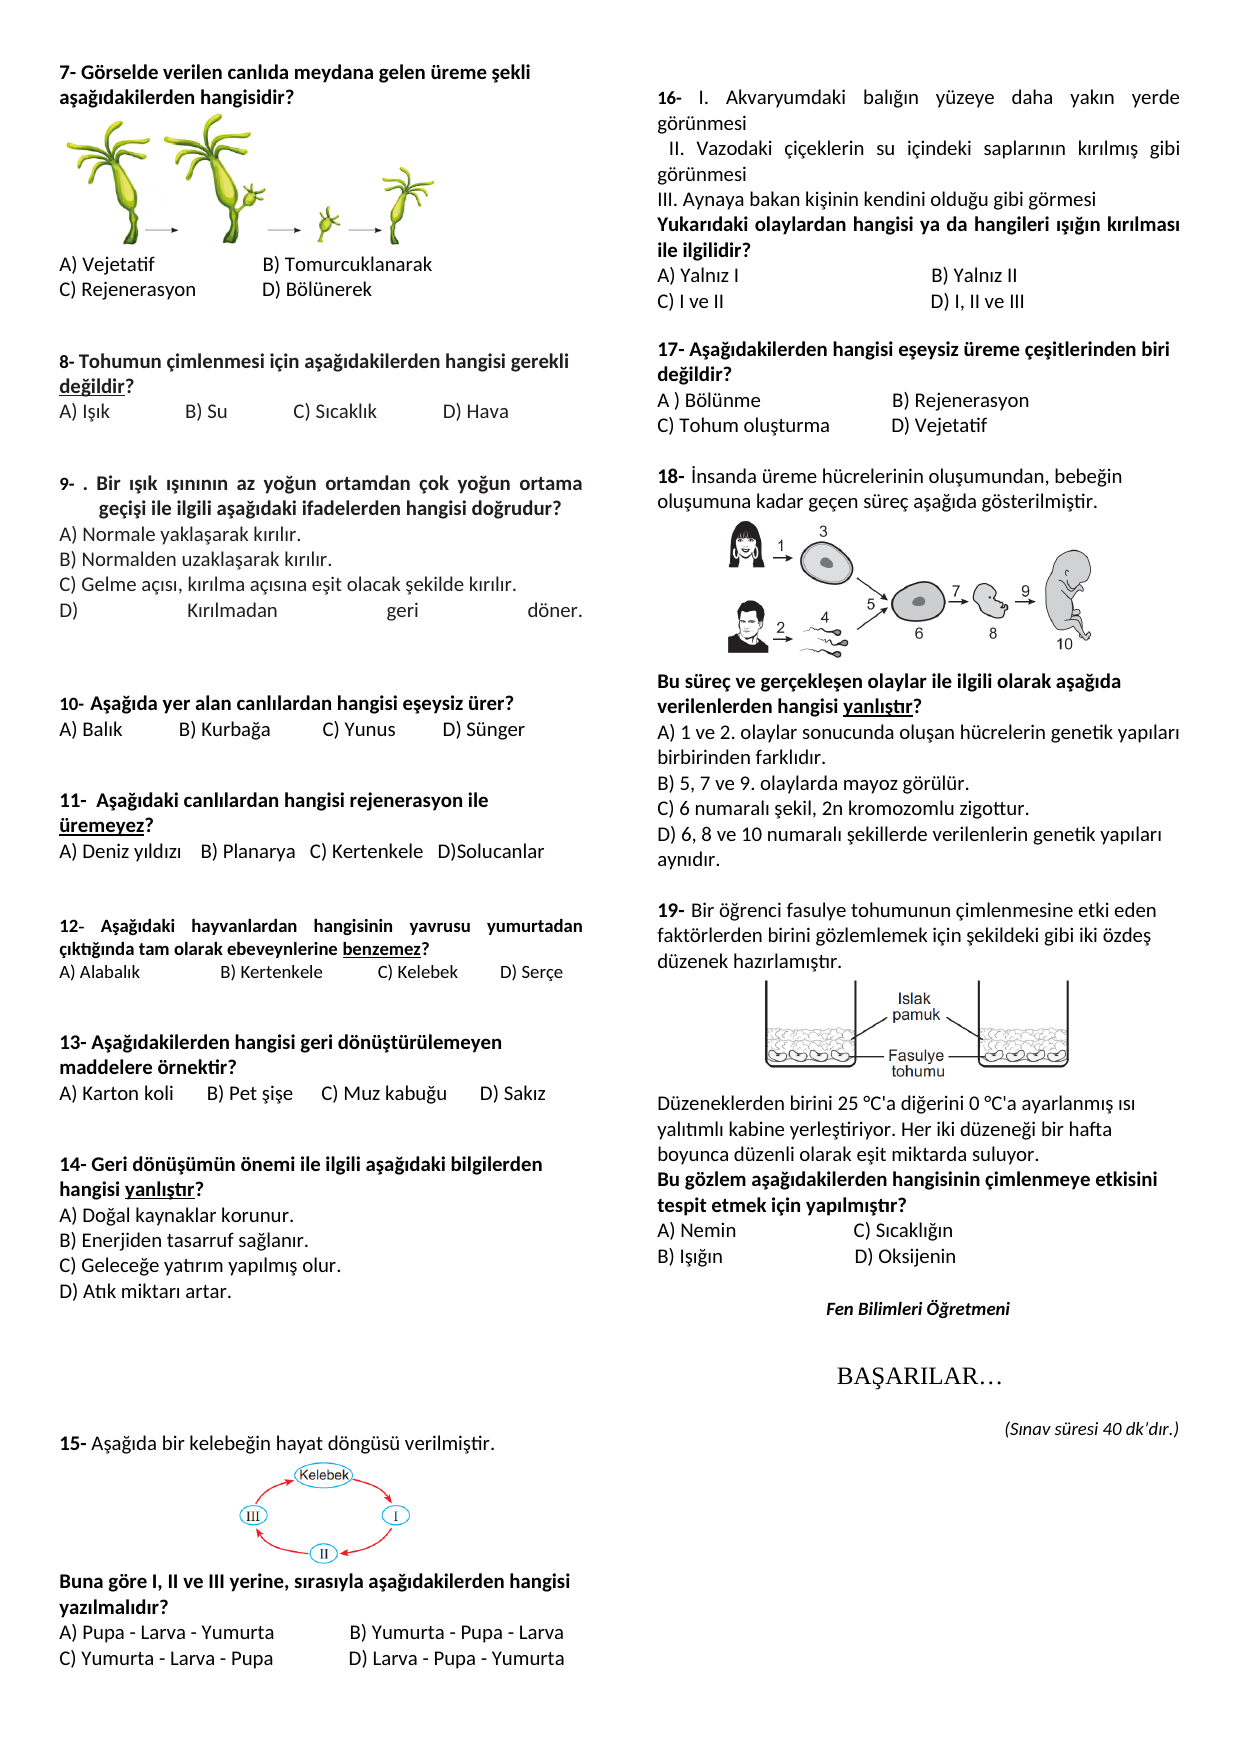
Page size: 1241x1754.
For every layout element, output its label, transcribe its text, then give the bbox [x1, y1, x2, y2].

text 9- . Bir ışık ışınının az yoğun ortamdan çok yoğun ortama geçişi ile ilgili aşağıdaki ifadelerden hangisi doğrudur? [59, 470, 583, 521]
text II. Vazodaki çiçeklerin su içindeki saplarının kırılmış gibi görünmesi [657, 135, 1181, 186]
text 15- Aşağıda bir kelebeğin hayat döngüsü verilmiştir. [59, 1431, 583, 1456]
text A) Balık B) Kurbağa C) Yunus D) Sünger [59, 716, 583, 741]
text 13- Aşağıdakilerden hangisi geri dönüştürülemeyen maddelere örnektir? [59, 1029, 583, 1080]
picture [726, 514, 1113, 669]
text Bu gözlem aşağıdakilerden hangisinin çimlenmeye etkisini tespit etmek için yapılmıştır? [657, 1167, 1181, 1217]
text Buna göre I, II ve III yerine, sırasıyla aşağıdakilerden hangisi [59, 1568, 583, 1594]
text A) Doğal kaynaklar korunur. [59, 1202, 583, 1227]
text Bu süreç ve gerçekleşen olaylar ile ilgili olarak aşağıda verilenlerden hangisi yanlıştır? [657, 668, 1181, 719]
text B) Işığın D) Oksijenin [657, 1243, 1181, 1268]
text D) 6, 8 ve 10 numaralı şekillerde verilenlerin genetik yapıları aynıdır. [657, 821, 1181, 872]
text A) 1 ve 2. olaylar sonucunda oluşan hücrelerin genetik yapıları birbirinden farklıdır. [657, 719, 1181, 770]
text Düzeneklerden birini 25 °C'a diğerini 0 °C'a ayarlanmış ısı yalıtımlı kabine yerleştiriyor. Her iki düzeneği bir hafta boyunca düzenli olarak eşit miktarda suluyor. [657, 1090, 1181, 1167]
text III. Aynaya bakan kişinin kendini olduğu gibi görmesi [657, 186, 1181, 212]
text yazılmalıdır? [59, 1594, 583, 1619]
text A) Pupa - Larva - Yumurta B) Yumurta - Pupa - Larva [59, 1619, 583, 1645]
text 7- Görselde verilen canlıda meydana gelen üreme şekli aşağıdakilerden hangisidir? [59, 59, 583, 110]
text C) I ve II D) I, II ve III [657, 288, 1181, 313]
picture [59, 110, 440, 252]
text (Sınav süresi 40 dk’dır.) [657, 1417, 1181, 1440]
text A) Vejetatif B) Tomurcuklanarak [59, 251, 583, 277]
text A) Karton koli B) Pet şişe C) Muz kabuğu D) Sakız [59, 1080, 583, 1105]
text D) Kırılmadan geri döner. [59, 597, 583, 656]
text C) Rejenerasyon D) Bölünerek [59, 277, 583, 302]
text 19- Bir öğrenci fasulye tohumunun çimlenmesine etki eden faktörlerden birini gözlemlemek için şekildeki gibi iki özdeş düzenek hazırlamıştır. [657, 897, 1181, 973]
text A ) Bölünme B) Rejenerasyon [657, 387, 1181, 412]
text 8- Tohumun çimlenmesi için aşağıdakilerden hangisi gerekli değildir? [59, 348, 583, 399]
text 12- Aşağıdaki hayvanlardan hangisinin yavrusu yumurtadan çıktığında tam olarak ebeveynlerine benzemez? [59, 914, 583, 960]
text 10- Aşağıda yer alan canlılardan hangisi eşeysiz ürer? [59, 691, 583, 716]
text B) Enerjiden tasarruf sağlanır. [59, 1227, 583, 1253]
text A) Işık B) Su C) Sıcaklık D) Hava [59, 399, 583, 424]
text A) Deniz yıldızı B) Planarya C) Kertenkele D)Solucanlar [59, 838, 583, 863]
text 17- Aşağıdakilerden hangisi eşeysiz üreme çeşitlerinden biri değildir? [657, 336, 1181, 387]
text D) Atık miktarı artar. [59, 1278, 583, 1303]
text C) Gelme açısı, kırılma açısına eşit olacak şekilde kırılır. [59, 572, 583, 597]
text B) 5, 7 ve 9. olaylarda mayoz görülür. [657, 770, 1181, 795]
text A) Normale yaklaşarak kırılır. [59, 521, 583, 546]
text A) Yalnız I B) Yalnız II [657, 262, 1181, 288]
text B) Normalden uzaklaşarak kırılır. [59, 546, 583, 572]
text 18- İnsanda üreme hücrelerinin oluşumundan, bebeğin oluşumuna kadar geçen süreç aşağıda gösterilmiştir. [657, 463, 1181, 514]
text C) 6 numaralı şekil, 2n kromozomlu zigottur. [657, 795, 1181, 821]
text C) Yumurta - Larva - Pupa D) Larva - Pupa - Yumurta [59, 1645, 583, 1670]
text A) Nemin C) Sıcaklığın [657, 1217, 1181, 1243]
picture [757, 973, 1081, 1091]
text 16- I. Akvaryumdaki balığın yüzeye daha yakın yerde görünmesi [657, 84, 1181, 135]
text Yukarıdaki olaylardan hangisi ya da hangileri ışığın kırılması ile ilgilidir? [657, 212, 1181, 262]
text 14- Geri dönüşümün önemi ile ilgili aşağıdaki bilgilerden hangisi yanlıştır? [59, 1151, 583, 1202]
text 11- Aşağıdaki canlılardan hangisi rejenerasyon ile üremeyez? [59, 787, 583, 838]
text C) Geleceğe yatırım yapılmış olur. [59, 1253, 583, 1278]
text Fen Bilimleri Öğretmeni [657, 1297, 1181, 1320]
text A) Alabalık B) Kertenkele C) Kelebek D) Serçe [59, 960, 583, 983]
text C) Tohum oluşturma D) Vejetatif [657, 412, 1181, 438]
picture [228, 1456, 414, 1569]
